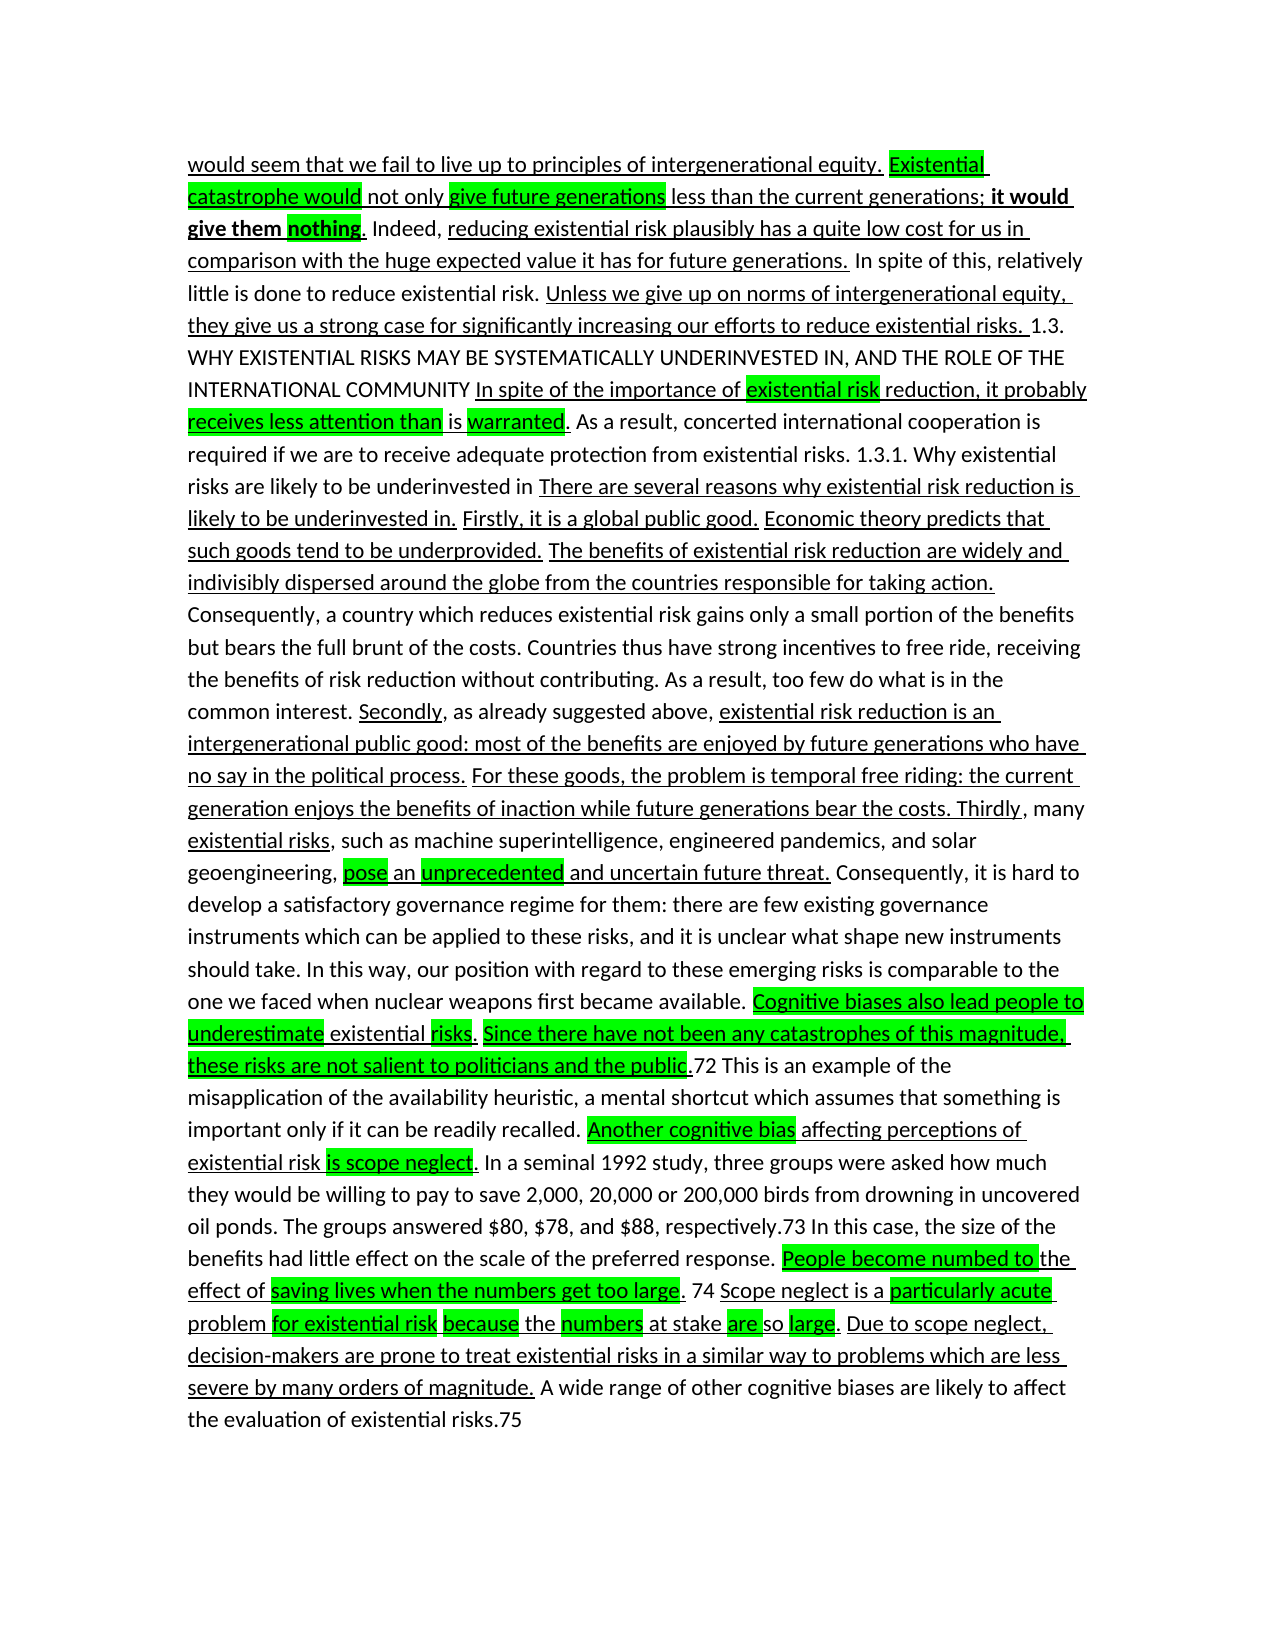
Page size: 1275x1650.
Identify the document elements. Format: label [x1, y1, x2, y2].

text [187, 150, 1087, 1433]
